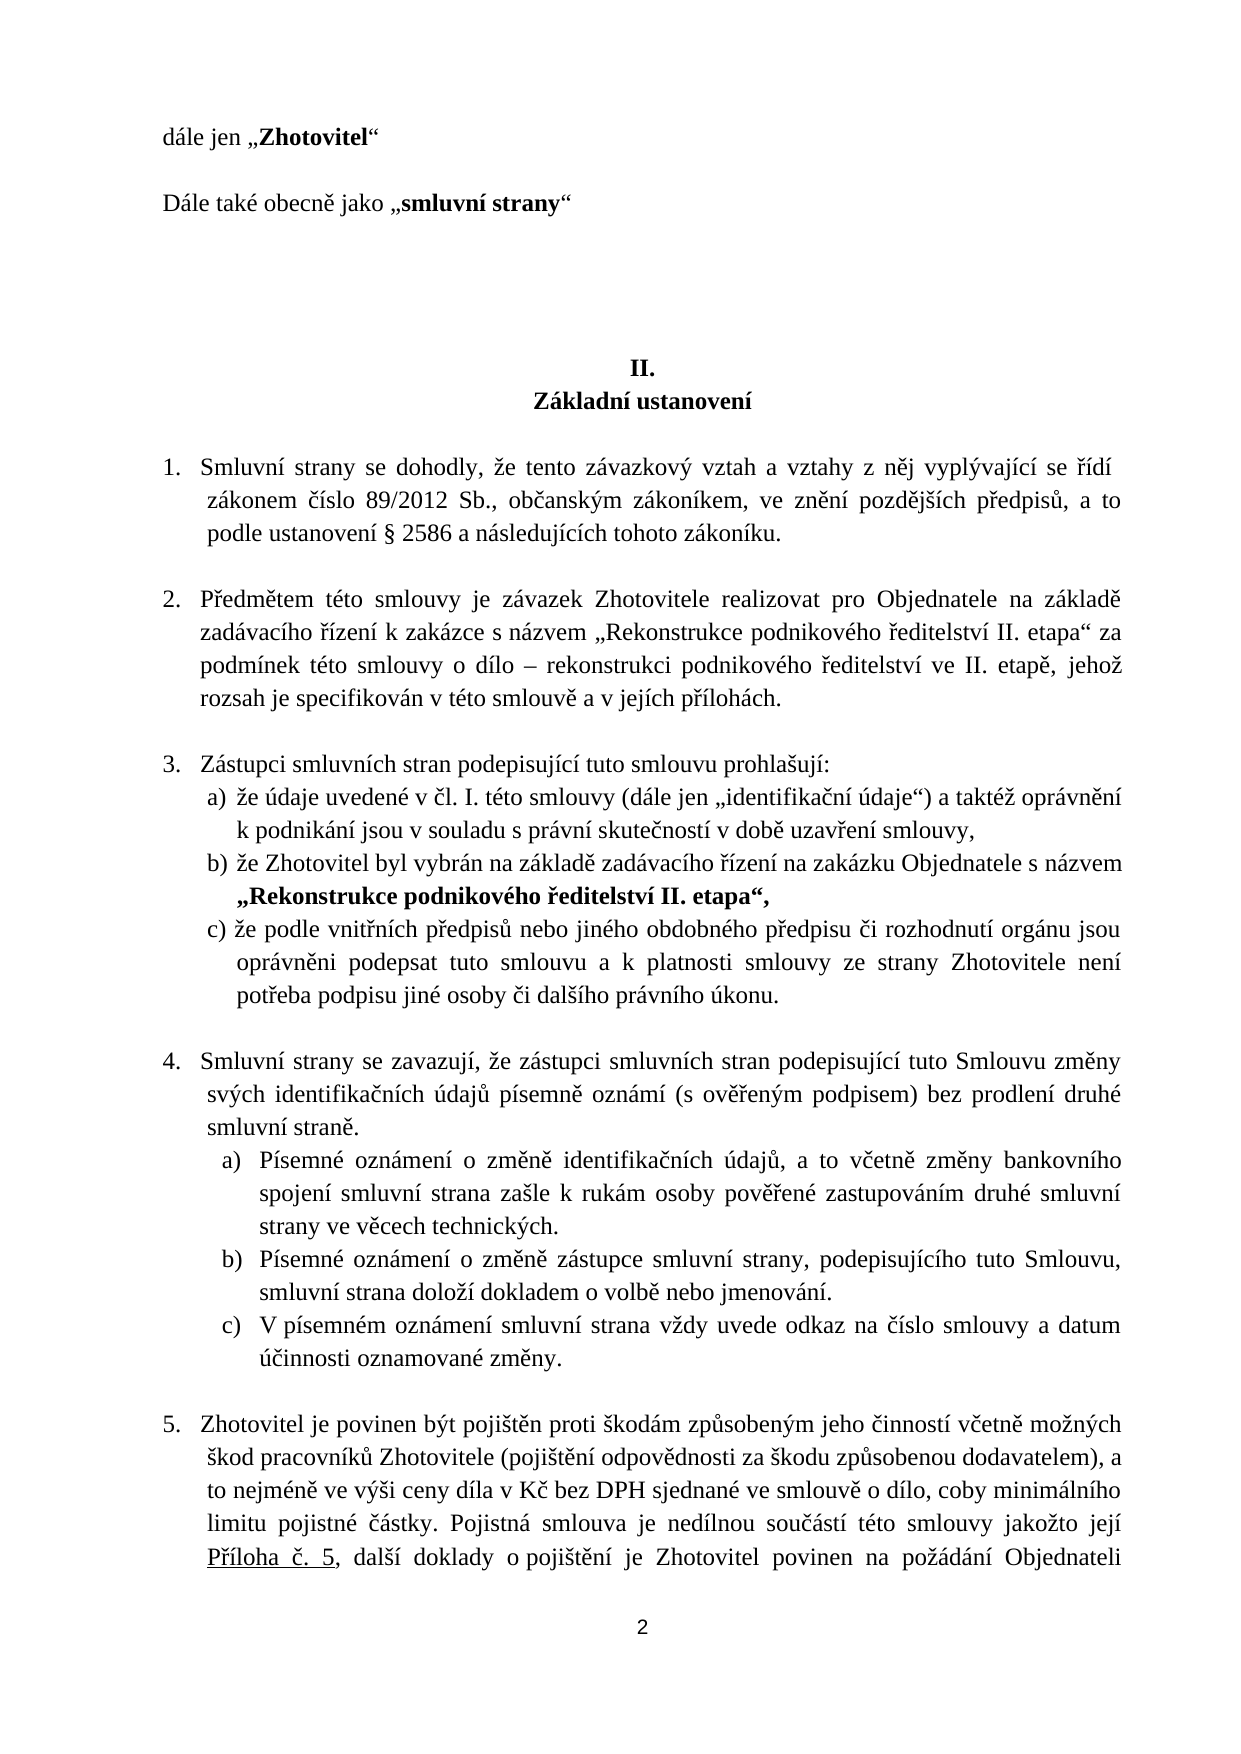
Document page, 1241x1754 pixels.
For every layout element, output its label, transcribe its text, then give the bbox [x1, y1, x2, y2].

list Zástupci smluvních stran podepisující tuto smlouvu prohlašují: [162, 749, 1122, 778]
text b) že Zhotovitel byl vybrán na základě zadávacího řízení na zakázku Objednatele s názvem „Rekonstrukce podnikového ředitelství II. etapa“, [207, 848, 1122, 910]
list Předmětem této smlouvy je závazek Zhotovitele realizovat pro Objednatele na základě zadávacího řízení k zakázce s názvem „Rekonstrukce podnikového ředitelství II. etapa“ za podmínek této smlouvy o dílo – rekonstrukci podnikového ředitelství ve II. etapě, jehož rozsah je specifikován v této smlouvě a v jejích přílohách. [162, 584, 1122, 712]
text c) že podle vnitřních předpisů nebo jiného obdobného předpisu či rozhodnutí orgánu jsou oprávněni podepsat tuto smlouvu a k platnosti smlouvy ze strany Zhotovitele není potřeba podpisu jiné osoby či dalšího právního úkonu. [207, 914, 1122, 1009]
list Písemné oznámení o změně identifikačních údajů, a to včetně změny bankovního spojení smluvní strana zašle k rukám osoby pověřené zastupováním druhé smluvní strany ve věcech technických. [222, 1145, 1122, 1240]
list Smluvní strany se zavazují, že zástupci smluvních stran podepisující tuto Smlouvu změny svých identifikačních údajů písemně oznámí (s ověřeným podpisem) bez prodlení druhé smluvní straně. [162, 1046, 1122, 1141]
text II. [162, 353, 1122, 382]
text a) že údaje uvedené v čl. I. této smlouvy (dále jen „identifikační údaje“) a taktéž oprávnění k podnikání jsou v souladu s právní skutečností v době uzavření smlouvy, [207, 782, 1122, 844]
list Písemné oznámení o změně zástupce smluvní strany, podepisujícího tuto Smlouvu, smluvní strana doloží dokladem o volbě nebo jmenování. [222, 1244, 1122, 1306]
text Dále také obecně jako „smluvní strany“ [162, 188, 1122, 216]
text dále jen „Zhotovitel“ [162, 122, 1122, 150]
list V písemném oznámení smluvní strana vždy uvede odkaz na číslo smlouvy a datum účinnosti oznamované změny. [222, 1310, 1122, 1372]
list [162, 1409, 1122, 1570]
list Smluvní strany se dohodly, že tento závazkový vztah a vztahy z něj vyplývající se řídí zákonem číslo 89/2012 Sb., občanským zákoníkem, ve znění pozdějších předpisů, a to podle ustanovení § následujících tohoto zákoníku. [162, 452, 1122, 547]
text Základní ustanovení [162, 386, 1122, 414]
